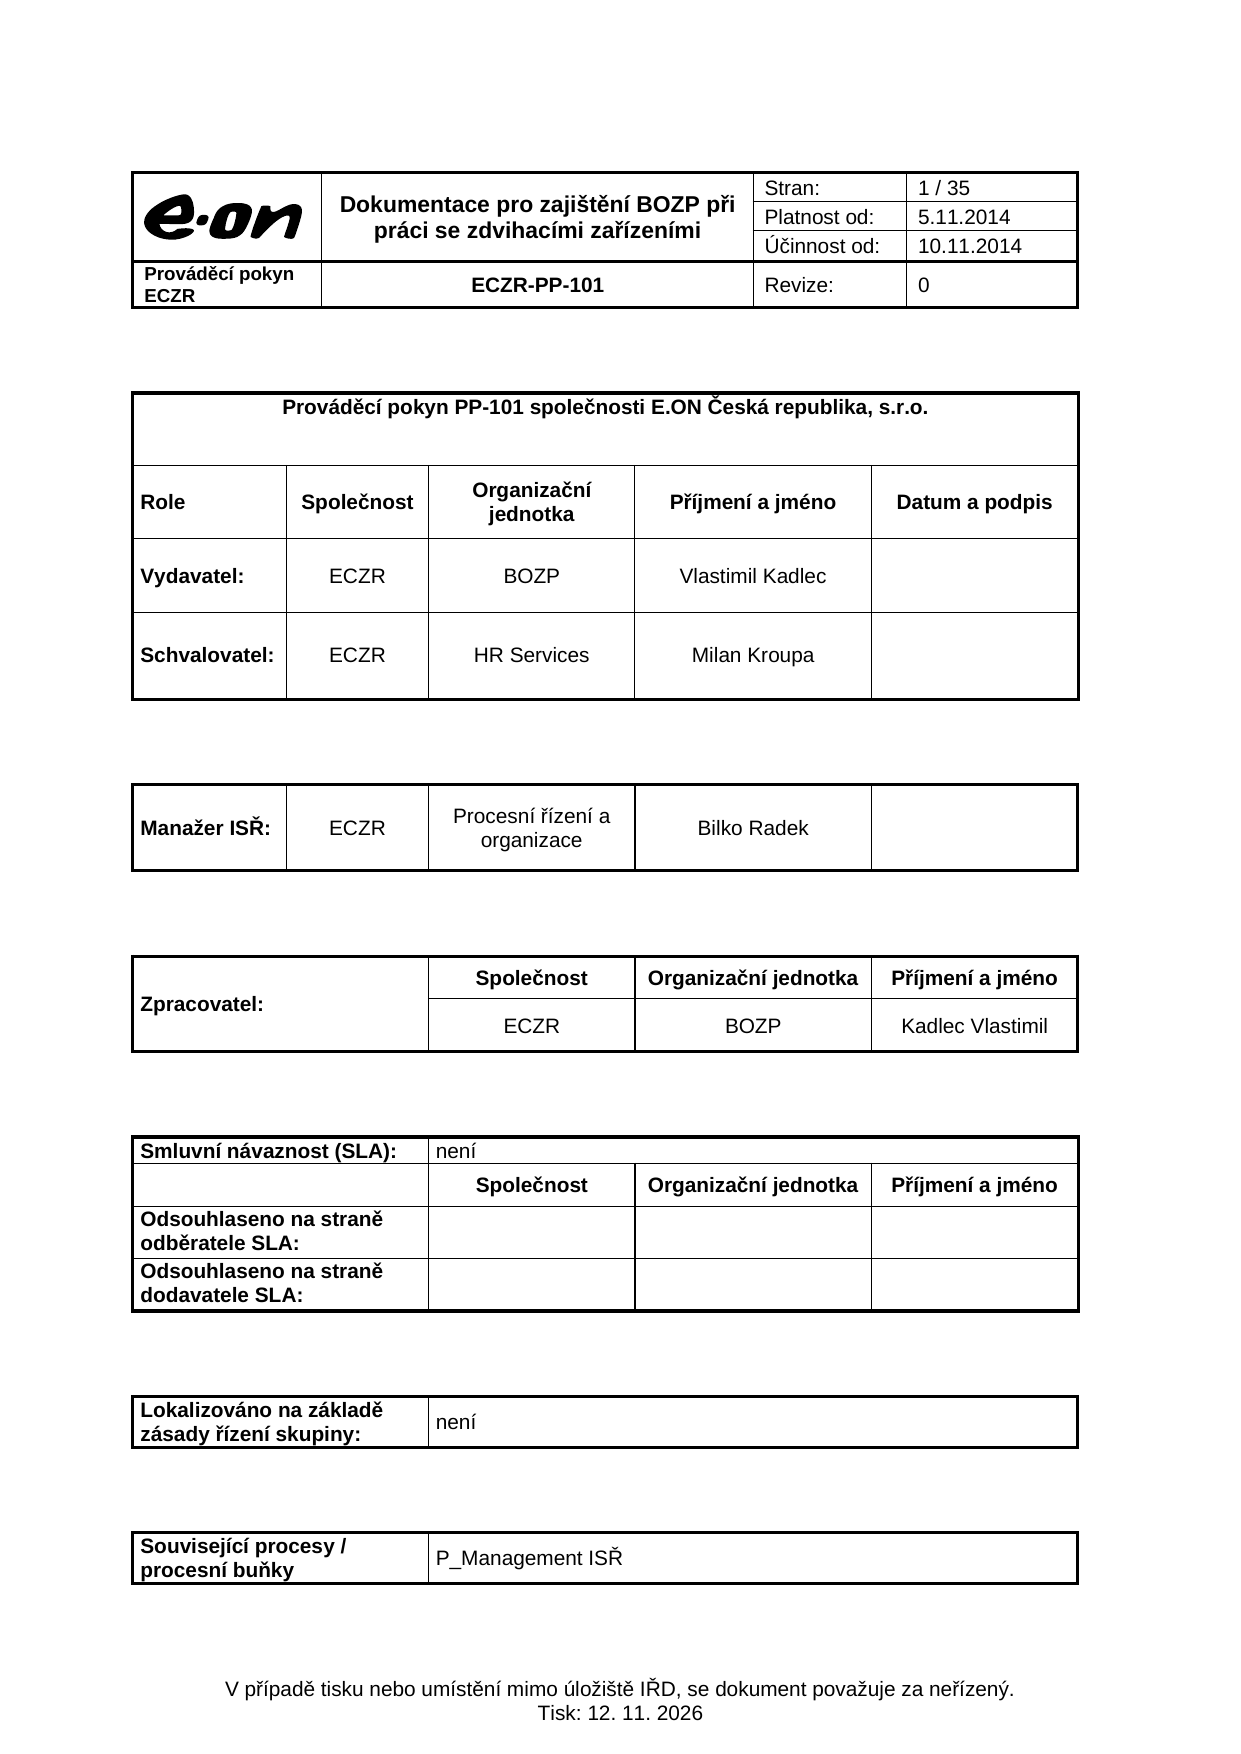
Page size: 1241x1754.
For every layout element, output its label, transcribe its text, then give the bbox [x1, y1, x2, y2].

table_cell [636, 1207, 871, 1258]
table_header Společnost [429, 958, 634, 998]
table_cell Účinnost od: [754, 231, 906, 260]
table_cell Společnost [429, 1164, 634, 1206]
table_header Prováděcí pokyn PP-101 společnosti E.ON Česká republika, s.r.o. [134, 395, 1077, 465]
table_header Související procesy / procesní buňky [134, 1534, 428, 1582]
table_cell Odsouhlaseno na straně odběratele SLA: [134, 1207, 428, 1258]
table_header Příjmení a jméno [872, 958, 1076, 998]
table_cell Odsouhlaseno na straně dodavatele SLA: [134, 1259, 428, 1309]
table_cell [636, 1259, 871, 1309]
table_cell Příjmení a jméno [635, 466, 871, 538]
table_cell ECZR [287, 539, 428, 612]
table_header [134, 174, 321, 260]
table_header Organizační jednotka [636, 958, 871, 998]
table_header Zpracovatel: [134, 958, 428, 1050]
table_cell Organizační jednotka [429, 466, 634, 538]
table_header není [429, 1398, 1076, 1446]
table_cell [872, 613, 1077, 698]
table_cell BOZP [636, 999, 871, 1050]
table_header Dokumentace pro zajištění BOZP při práci se zdvihacími zařízeními [322, 174, 753, 260]
table_header Smluvní návaznost (SLA): [134, 1139, 428, 1162]
table_cell Revize: [754, 263, 906, 306]
table_cell [429, 1207, 634, 1258]
table_cell Datum a podpis [872, 466, 1077, 538]
table_cell ECZR [287, 613, 428, 698]
table_header Procesní řízení a organizace [429, 786, 634, 869]
table_cell 5.11.2014 [907, 202, 1076, 230]
table_header Manažer ISŘ: [134, 786, 286, 869]
table_header ECZR [287, 786, 428, 869]
table_cell Společnost [287, 466, 428, 538]
table_cell Vlastimil Kadlec [635, 539, 871, 612]
table_cell HR Services [429, 613, 634, 698]
table_cell Vydavatel: [134, 539, 286, 612]
table_cell ECZR-PP-101 [322, 263, 753, 306]
table_header Stran: [754, 174, 906, 201]
table_cell Schvalovatel: [134, 613, 286, 698]
table_cell Příjmení a jméno [872, 1164, 1077, 1206]
table_cell BOZP [429, 539, 634, 612]
table_cell [872, 1207, 1077, 1258]
table_cell 10.11.2014 [907, 231, 1076, 260]
table_header [872, 786, 1076, 869]
table_header Bilko Radek [636, 786, 871, 869]
table_cell [429, 1259, 634, 1309]
table_header není [429, 1139, 1077, 1162]
table_header 1 / 35 [907, 174, 1076, 201]
table_cell Platnost od: [754, 202, 906, 230]
table_cell Organizační jednotka [636, 1164, 871, 1206]
table_cell Role [134, 466, 286, 538]
table_cell [872, 539, 1077, 612]
table_header Lokalizováno na základě zásady řízení skupiny: [134, 1398, 428, 1446]
table_header P_Management ISŘ [429, 1534, 1076, 1582]
table_cell ECZR [429, 999, 634, 1050]
table_cell Prováděcí pokyn ECZR [134, 263, 321, 306]
table_cell [872, 1259, 1077, 1309]
table_cell [134, 1164, 428, 1206]
table_cell Milan Kroupa [635, 613, 871, 698]
table_cell 0 [907, 263, 1076, 306]
table_cell Kadlec Vlastimil [872, 999, 1076, 1050]
